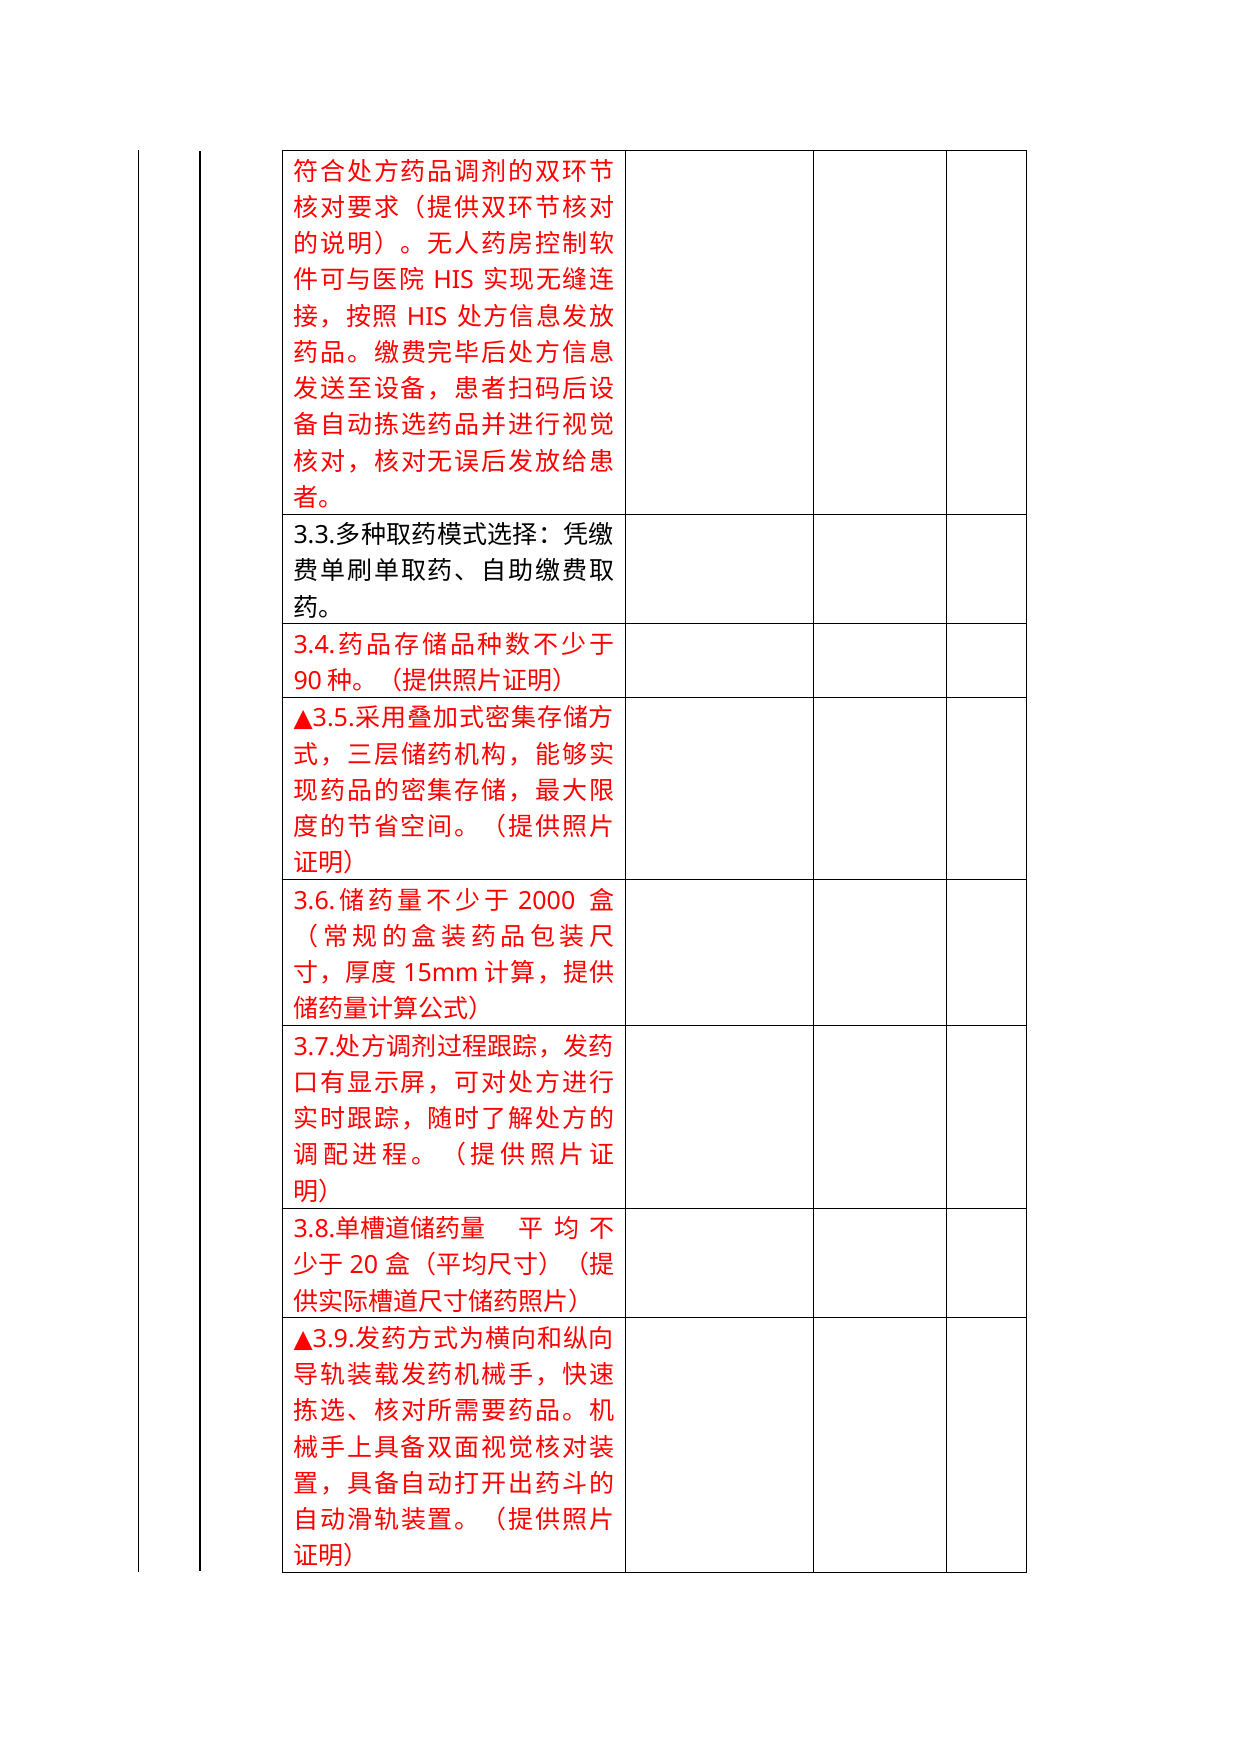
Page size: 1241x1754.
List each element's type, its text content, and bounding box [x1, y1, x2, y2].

table_cell [814, 515, 946, 623]
table_cell [947, 1318, 1026, 1572]
table_cell 3.3.多种取药模式选择：凭缴费单刷单取药、自助缴费取药。 [283, 515, 625, 623]
table_cell ▲3.9.发药方式为横向和纵向导轨装载发药机械手，快速拣选、核对所需要药品。机械手上具备双面视觉核对装置，具备自动打开出药斗的自动滑轨装置。（提供照片证明） [283, 1318, 625, 1572]
table_cell [814, 1318, 946, 1572]
table_cell [947, 624, 1026, 697]
table_cell 3.6.储药量不少于2000 盒（常规的盒装药品包装尺寸，厚度15mm计算，提供储药量计算公式） [283, 880, 625, 1025]
table_cell [814, 624, 946, 697]
table_cell [626, 698, 813, 879]
table_cell [626, 624, 813, 697]
table_cell [814, 151, 946, 513]
table_cell [947, 515, 1026, 623]
table_cell [626, 515, 813, 623]
table_cell 3.8.单槽道储药量 平均不少于20 盒（平均尺寸）（提供实际槽道尺寸储药照片） [283, 1209, 625, 1317]
table_cell [814, 698, 946, 879]
table_cell 3.4.药品存储品种数不少于90种。（提供照片证明） [283, 624, 625, 697]
table_cell [626, 1209, 813, 1317]
table_cell [626, 1318, 813, 1572]
table_cell 3.7.处方调剂过程跟踪，发药口有显示屏，可对处方进行实时跟踪，随时了解处方的调配进程。（提供照片证明） [283, 1026, 625, 1207]
table_cell [947, 1209, 1026, 1317]
table_cell [626, 880, 813, 1025]
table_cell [283, 151, 625, 513]
table_cell [947, 1026, 1026, 1207]
table_cell [626, 151, 813, 513]
table_cell ▲3.5.采用叠加式密集存储方式，三层储药机构，能够实现药品的密集存储，最大限度的节省空间。（提供照片证明） [283, 698, 625, 879]
table_cell [947, 880, 1026, 1025]
table_cell [947, 698, 1026, 879]
table_cell [626, 1026, 813, 1207]
table_cell [814, 1026, 946, 1207]
table_cell [814, 1209, 946, 1317]
table_cell [947, 151, 1026, 513]
table_cell [814, 880, 946, 1025]
